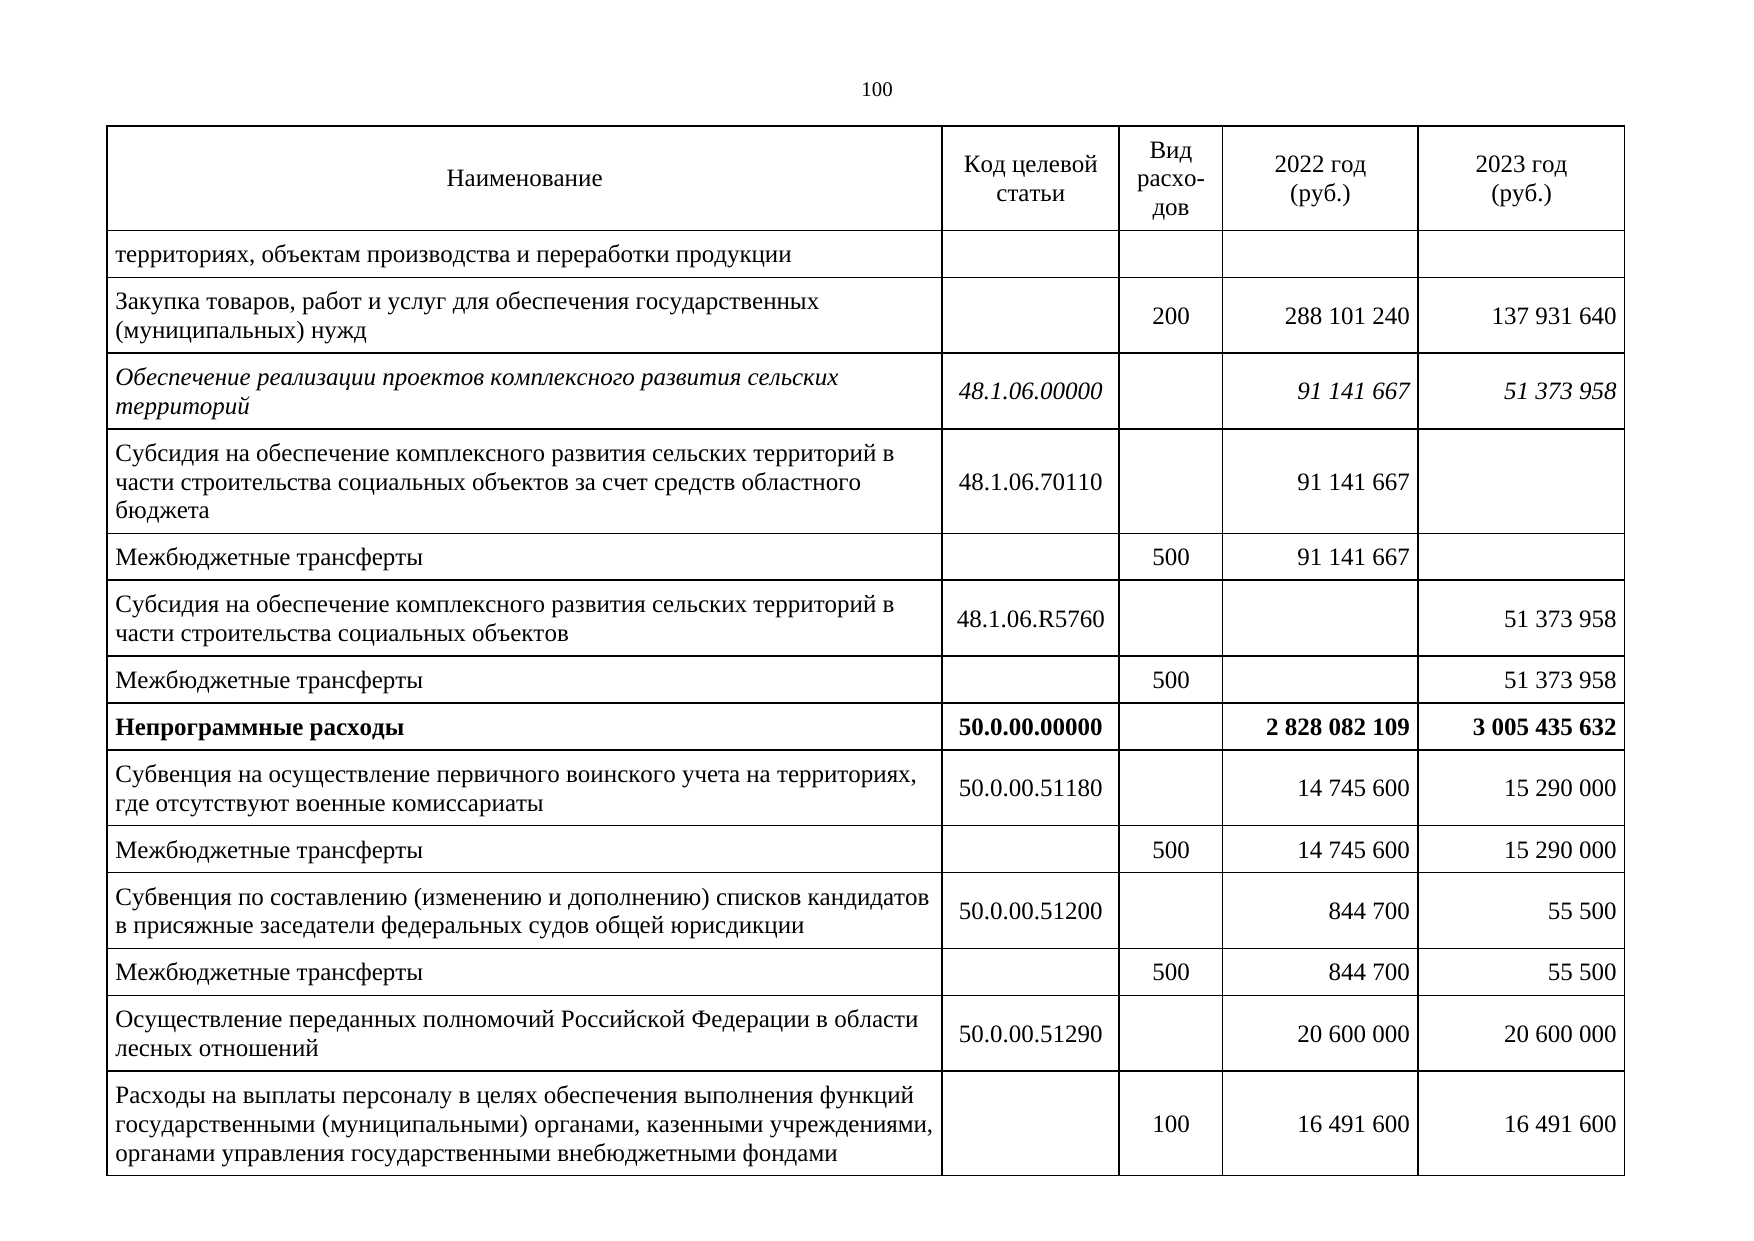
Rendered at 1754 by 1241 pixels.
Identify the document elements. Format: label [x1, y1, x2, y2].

table_header [943, 127, 1118, 229]
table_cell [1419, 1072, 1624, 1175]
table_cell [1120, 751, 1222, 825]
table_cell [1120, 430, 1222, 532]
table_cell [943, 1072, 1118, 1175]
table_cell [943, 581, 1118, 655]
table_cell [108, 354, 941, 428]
table_header [1120, 127, 1222, 229]
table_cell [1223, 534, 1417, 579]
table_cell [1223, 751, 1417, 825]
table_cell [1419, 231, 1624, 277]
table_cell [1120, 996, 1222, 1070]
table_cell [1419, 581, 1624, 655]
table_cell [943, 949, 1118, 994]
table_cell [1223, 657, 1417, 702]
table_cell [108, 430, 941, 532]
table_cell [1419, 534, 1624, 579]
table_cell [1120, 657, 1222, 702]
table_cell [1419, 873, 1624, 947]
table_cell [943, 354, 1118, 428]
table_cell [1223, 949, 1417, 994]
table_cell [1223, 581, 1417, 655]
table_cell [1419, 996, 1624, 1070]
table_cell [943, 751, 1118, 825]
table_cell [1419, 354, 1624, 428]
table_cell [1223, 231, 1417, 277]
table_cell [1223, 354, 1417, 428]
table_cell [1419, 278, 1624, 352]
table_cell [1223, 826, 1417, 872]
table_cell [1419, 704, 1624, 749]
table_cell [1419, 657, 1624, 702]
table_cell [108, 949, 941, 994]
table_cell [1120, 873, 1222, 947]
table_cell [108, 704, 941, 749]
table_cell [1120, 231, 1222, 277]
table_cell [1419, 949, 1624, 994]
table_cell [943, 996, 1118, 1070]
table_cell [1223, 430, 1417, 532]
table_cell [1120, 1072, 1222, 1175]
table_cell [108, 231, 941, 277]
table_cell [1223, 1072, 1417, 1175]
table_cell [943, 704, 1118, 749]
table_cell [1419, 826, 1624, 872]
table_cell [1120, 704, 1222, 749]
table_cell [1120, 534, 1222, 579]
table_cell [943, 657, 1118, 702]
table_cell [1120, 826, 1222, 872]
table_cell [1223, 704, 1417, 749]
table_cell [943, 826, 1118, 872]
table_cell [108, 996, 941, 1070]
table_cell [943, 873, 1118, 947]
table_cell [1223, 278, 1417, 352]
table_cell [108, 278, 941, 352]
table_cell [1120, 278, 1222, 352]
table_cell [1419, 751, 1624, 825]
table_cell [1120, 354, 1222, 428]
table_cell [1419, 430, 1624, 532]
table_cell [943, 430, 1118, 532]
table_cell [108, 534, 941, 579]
table_header [1419, 127, 1624, 229]
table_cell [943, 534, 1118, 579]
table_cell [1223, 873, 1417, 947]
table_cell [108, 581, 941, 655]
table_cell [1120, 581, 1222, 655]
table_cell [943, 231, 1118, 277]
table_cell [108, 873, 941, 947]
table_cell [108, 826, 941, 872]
table_header [1223, 127, 1417, 229]
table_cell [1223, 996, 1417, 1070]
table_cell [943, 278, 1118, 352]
table_header [108, 127, 941, 229]
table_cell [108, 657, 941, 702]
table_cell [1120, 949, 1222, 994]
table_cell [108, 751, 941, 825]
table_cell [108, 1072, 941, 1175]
